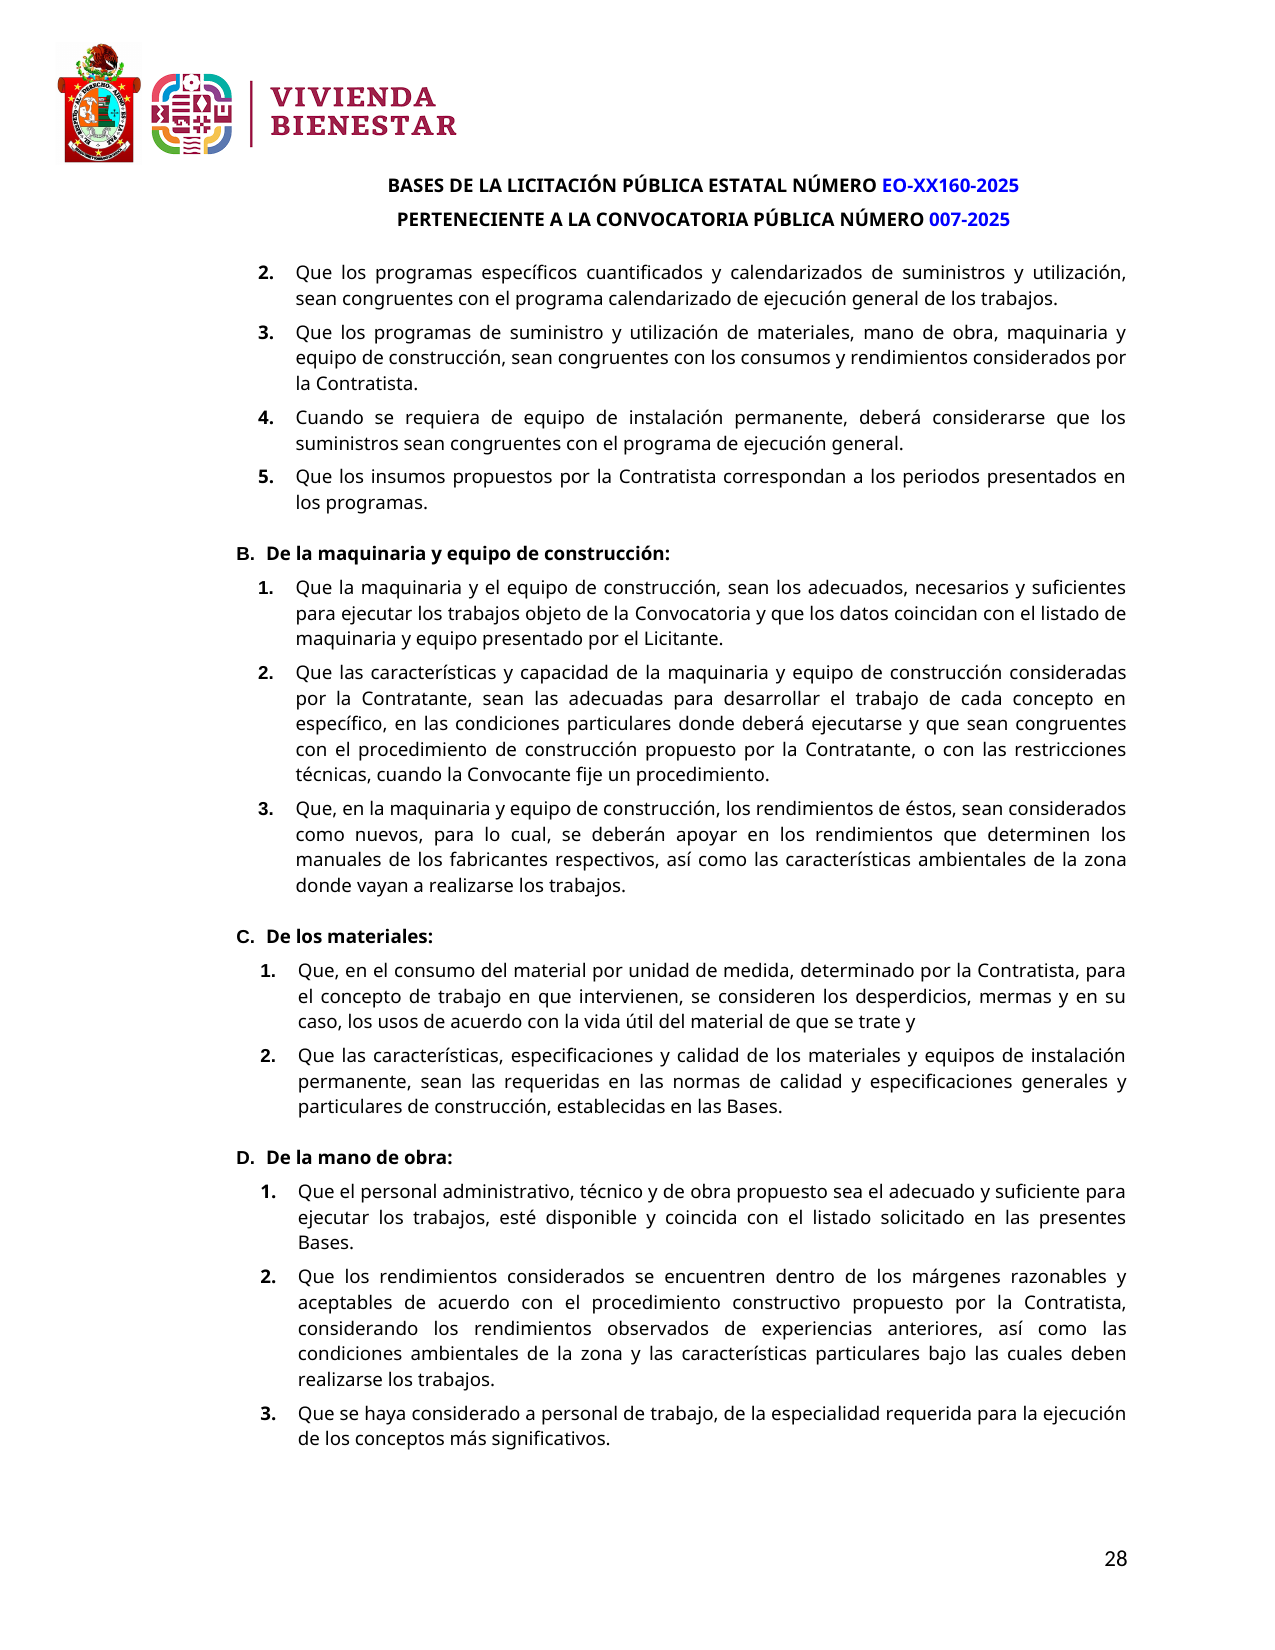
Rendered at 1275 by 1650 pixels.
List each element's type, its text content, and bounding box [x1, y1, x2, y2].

picture [55, 42, 143, 165]
list De los materiales: [236, 923, 1127, 949]
list Que se haya considerado a personal de trabajo, de la especialidad requerida para la ejecución de los conceptos más significativos. [260, 1400, 1127, 1451]
list Que los programas específicos cuantificados y calendarizados de suministros y utilización, sean congruentes con el programa calendarizado de ejecución general de los trabajos. [258, 259, 1127, 311]
list Que los programas de suministro y utilización de materiales, mano de obra, maquinaria y equipo de construcción, sean congruentes con los consumos y rendimientos considerados por la Contratista. [258, 319, 1127, 396]
picture [147, 66, 473, 163]
list Que, en la maquinaria y equipo de construcción, los rendimientos de éstos, sean considerados como nuevos, para lo cual, se deberán apoyar en los rendimientos que determinen los manuales de los fabricantes respectivos, así como las características ambientales de la zona donde vayan a realizarse los trabajos. [258, 796, 1127, 898]
list De la maquinaria y equipo de construcción: [236, 540, 1127, 566]
list Que las características y capacidad de la maquinaria y equipo de construcción consideradas por la Contratante, sean las adecuadas para desarrollar el trabajo de cada concepto en específico, en las condiciones particulares donde deberá ejecutarse y que sean congruentes con el procedimiento de construcción propuesto por la Contratante, o con las restricciones técnicas, cuando la Convocante fije un procedimiento. [258, 659, 1127, 787]
list Cuando se requiera de equipo de instalación permanente, deberá considerarse que los suministros sean congruentes con el programa de ejecución general. [258, 404, 1127, 455]
list Que el personal administrativo, técnico y de obra propuesto sea el adecuado y suficiente para ejecutar los trabajos, esté disponible y coincida con el listado solicitado en las presentes Bases. [260, 1179, 1127, 1255]
list Que los insumos propuestos por la Contratista correspondan a los periodos presentados en los programas. [258, 464, 1127, 515]
list Que los rendimientos considerados se encuentren dentro de los márgenes razonables y aceptables de acuerdo con el procedimiento constructivo propuesto por la Contratista, considerando los rendimientos observados de experiencias anteriores, así como las condiciones ambientales de la zona y las características particulares bajo las cuales deben realizarse los trabajos. [260, 1264, 1127, 1391]
list De la mano de obra: [236, 1144, 1127, 1170]
list Que la maquinaria y el equipo de construcción, sean los adecuados, necesarios y suficientes para ejecutar los trabajos objeto de la Convocatoria y que los datos coincidan con el listado de maquinaria y equipo presentado por el Licitante. [258, 574, 1127, 651]
list Que las características, especificaciones y calidad de los materiales y equipos de instalación permanente, sean las requeridas en las normas de calidad y especificaciones generales y particulares de construcción, establecidas en las Bases. [260, 1042, 1127, 1119]
list Que, en el consumo del material por unidad de medida, determinado por la Contratista, para el concepto de trabajo en que intervienen, se consideren los desperdicios, mermas y en su caso, los usos de acuerdo con la vida útil del material de que se trate y [260, 957, 1127, 1034]
